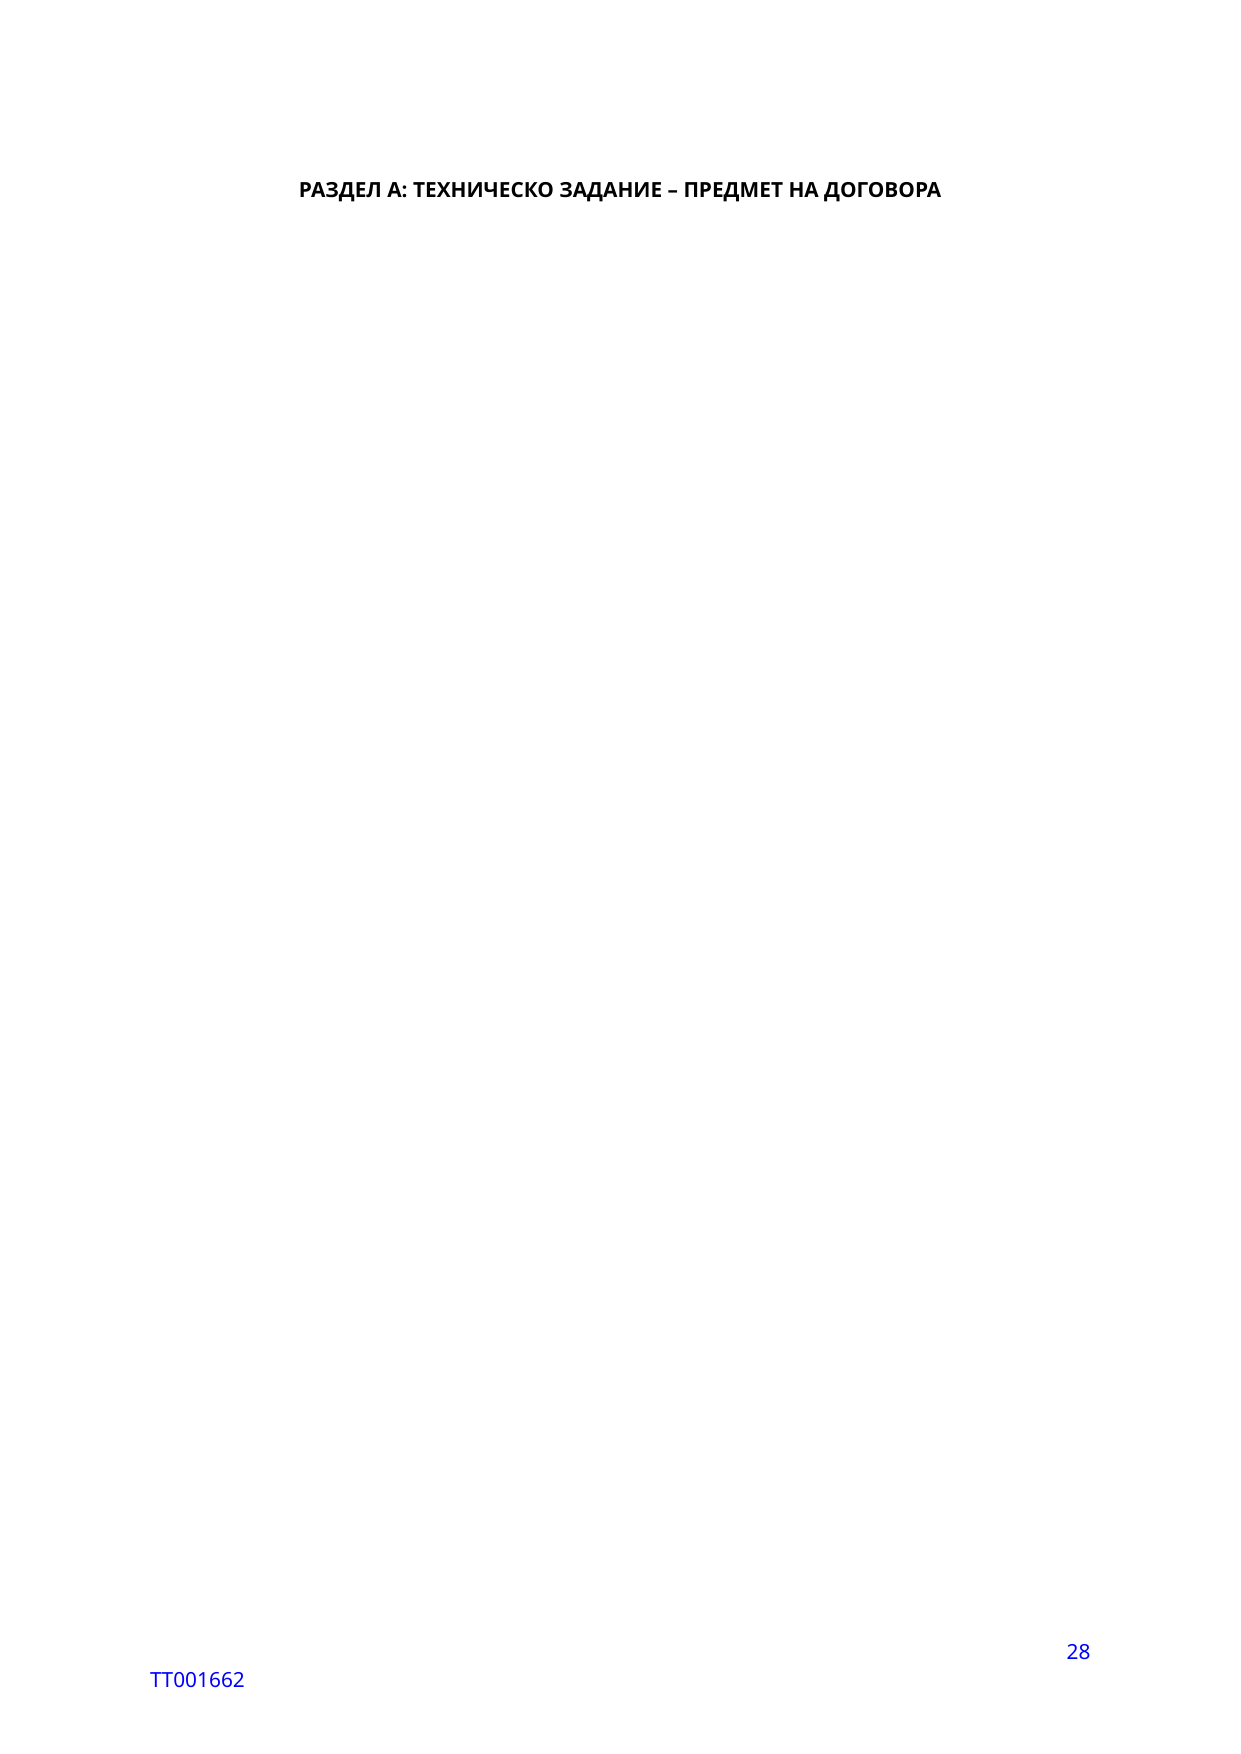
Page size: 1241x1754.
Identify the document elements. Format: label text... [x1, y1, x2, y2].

text РАЗДЕЛ А: ТЕХНИЧЕСКО ЗАДАНИЕ – ПРЕДМЕТ НА ДОГОВОРА [150, 175, 1090, 203]
